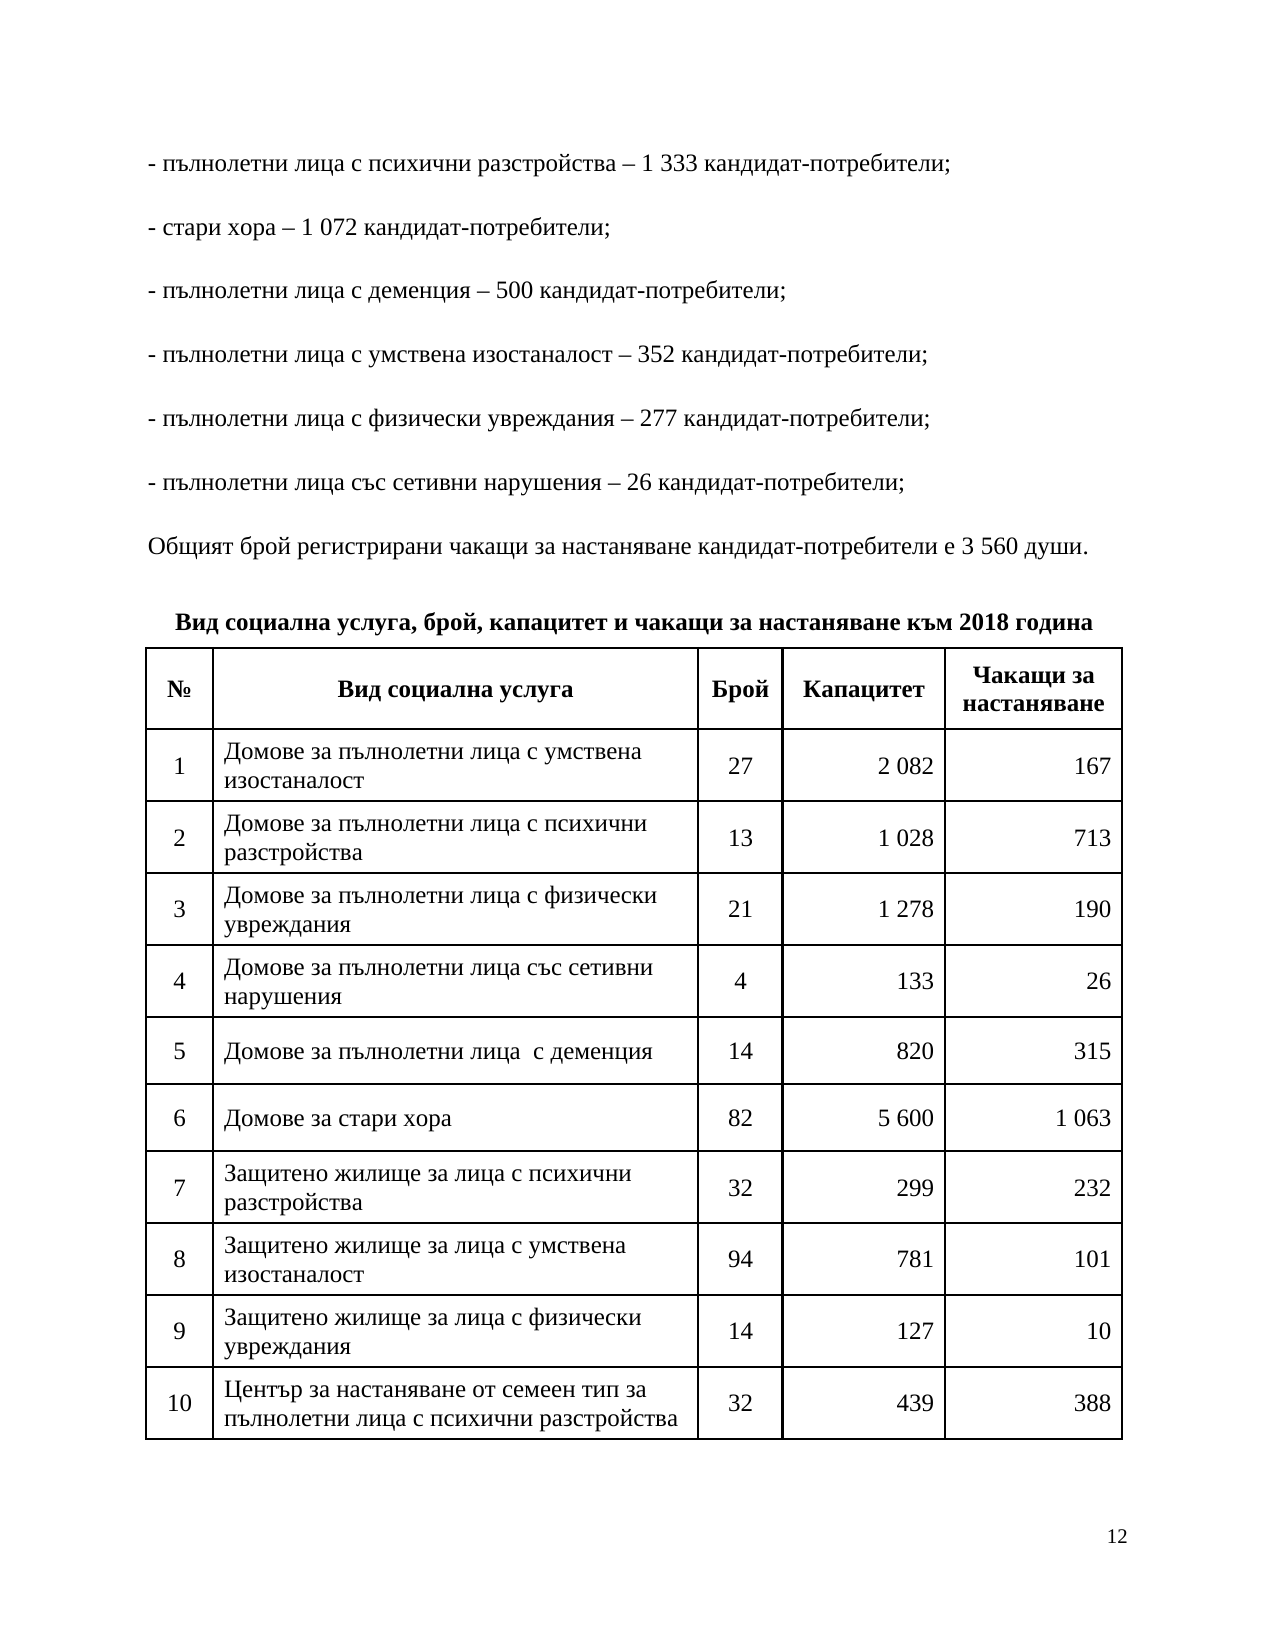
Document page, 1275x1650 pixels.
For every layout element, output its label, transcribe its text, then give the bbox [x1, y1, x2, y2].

text - пълнолетни лица с деменция – 500 кандидат-потребители; [148, 276, 1127, 304]
table_cell 190 [946, 874, 1121, 944]
table_cell Домове за пълнолетни лица с физически увреждания [214, 874, 697, 944]
table_cell 26 [946, 946, 1121, 1016]
table_cell 2 [147, 802, 212, 872]
table_cell Домове за пълнолетни лица с психични разстройства [214, 802, 697, 872]
table_cell 32 [699, 1152, 781, 1222]
table_cell 82 [699, 1085, 781, 1150]
table_cell 9 [147, 1296, 212, 1366]
table_cell 14 [699, 1018, 781, 1083]
table_cell Чакащи за настаняване [946, 649, 1121, 728]
table_cell № [147, 649, 212, 728]
table_cell 1 028 [784, 802, 944, 872]
table_cell 299 [784, 1152, 944, 1222]
text - стари хора – 1 072 кандидат-потребители; [148, 212, 1127, 240]
text - пълнолетни лица с умствена изостаналост – 352 кандидат-потребители; [148, 339, 1127, 368]
text Общият брой регистрирани чакащи за настаняване кандидат-потребители е 3 560 души. [148, 531, 1127, 560]
table_cell 10 [147, 1368, 212, 1437]
table_cell 167 [946, 730, 1121, 800]
table_cell 1 063 [946, 1085, 1121, 1150]
table_cell 1 278 [784, 874, 944, 944]
table_cell Домове за пълнолетни лица с деменция [214, 1018, 697, 1083]
table_cell 7 [147, 1152, 212, 1222]
table_cell 3 [147, 874, 212, 944]
table_cell Защитено жилище за лица с умствена изостаналост [214, 1224, 697, 1294]
table_cell 1 [147, 730, 212, 800]
table_cell 8 [147, 1224, 212, 1294]
table_cell 5 600 [784, 1085, 944, 1150]
table_cell Защитено жилище за лица с физически увреждания [214, 1296, 697, 1366]
table_cell 4 [147, 946, 212, 1016]
table_cell 4 [699, 946, 781, 1016]
table_cell 101 [946, 1224, 1121, 1294]
table_cell 133 [784, 946, 944, 1016]
table_cell 2 082 [784, 730, 944, 800]
table_cell Капацитет [784, 649, 944, 728]
table_cell 13 [699, 802, 781, 872]
table_cell 21 [699, 874, 781, 944]
table_cell 713 [946, 802, 1121, 872]
table_cell Домове за пълнолетни лица с умствена изостаналост [214, 730, 697, 800]
table_cell 94 [699, 1224, 781, 1294]
text - пълнолетни лица със сетивни нарушения – 26 кандидат-потребители; [148, 467, 1127, 496]
table_cell 439 [784, 1368, 944, 1437]
table_cell Домове за пълнолетни лица със сетивни нарушения [214, 946, 697, 1016]
table_cell 27 [699, 730, 781, 800]
table_cell 127 [784, 1296, 944, 1366]
table_cell 14 [699, 1296, 781, 1366]
table_cell Вид социална услуга [214, 649, 697, 728]
table_cell 32 [699, 1368, 781, 1437]
table_cell Домове за стари хора [214, 1085, 697, 1150]
table_cell 5 [147, 1018, 212, 1083]
table_cell 6 [147, 1085, 212, 1150]
table_cell 10 [946, 1296, 1121, 1366]
table_cell 232 [946, 1152, 1121, 1222]
table_cell 820 [784, 1018, 944, 1083]
table_header Вид социална услуга, брой, капацитет и чакащи за настаняване към 2018 година [146, 595, 1122, 647]
table_cell 388 [946, 1368, 1121, 1437]
text - пълнолетни лица с физически увреждания – 277 кандидат-потребители; [148, 403, 1127, 432]
table_cell Защитено жилище за лица с психични разстройства [214, 1152, 697, 1222]
table_cell 315 [946, 1018, 1121, 1083]
table_cell 781 [784, 1224, 944, 1294]
table_cell Брой [699, 649, 781, 728]
table_cell Център за настаняване от семеен тип за пълнолетни лица с психични разстройства [214, 1368, 697, 1437]
text - пълнолетни лица с психични разстройства – 1 333 кандидат-потребители; [148, 148, 1127, 176]
